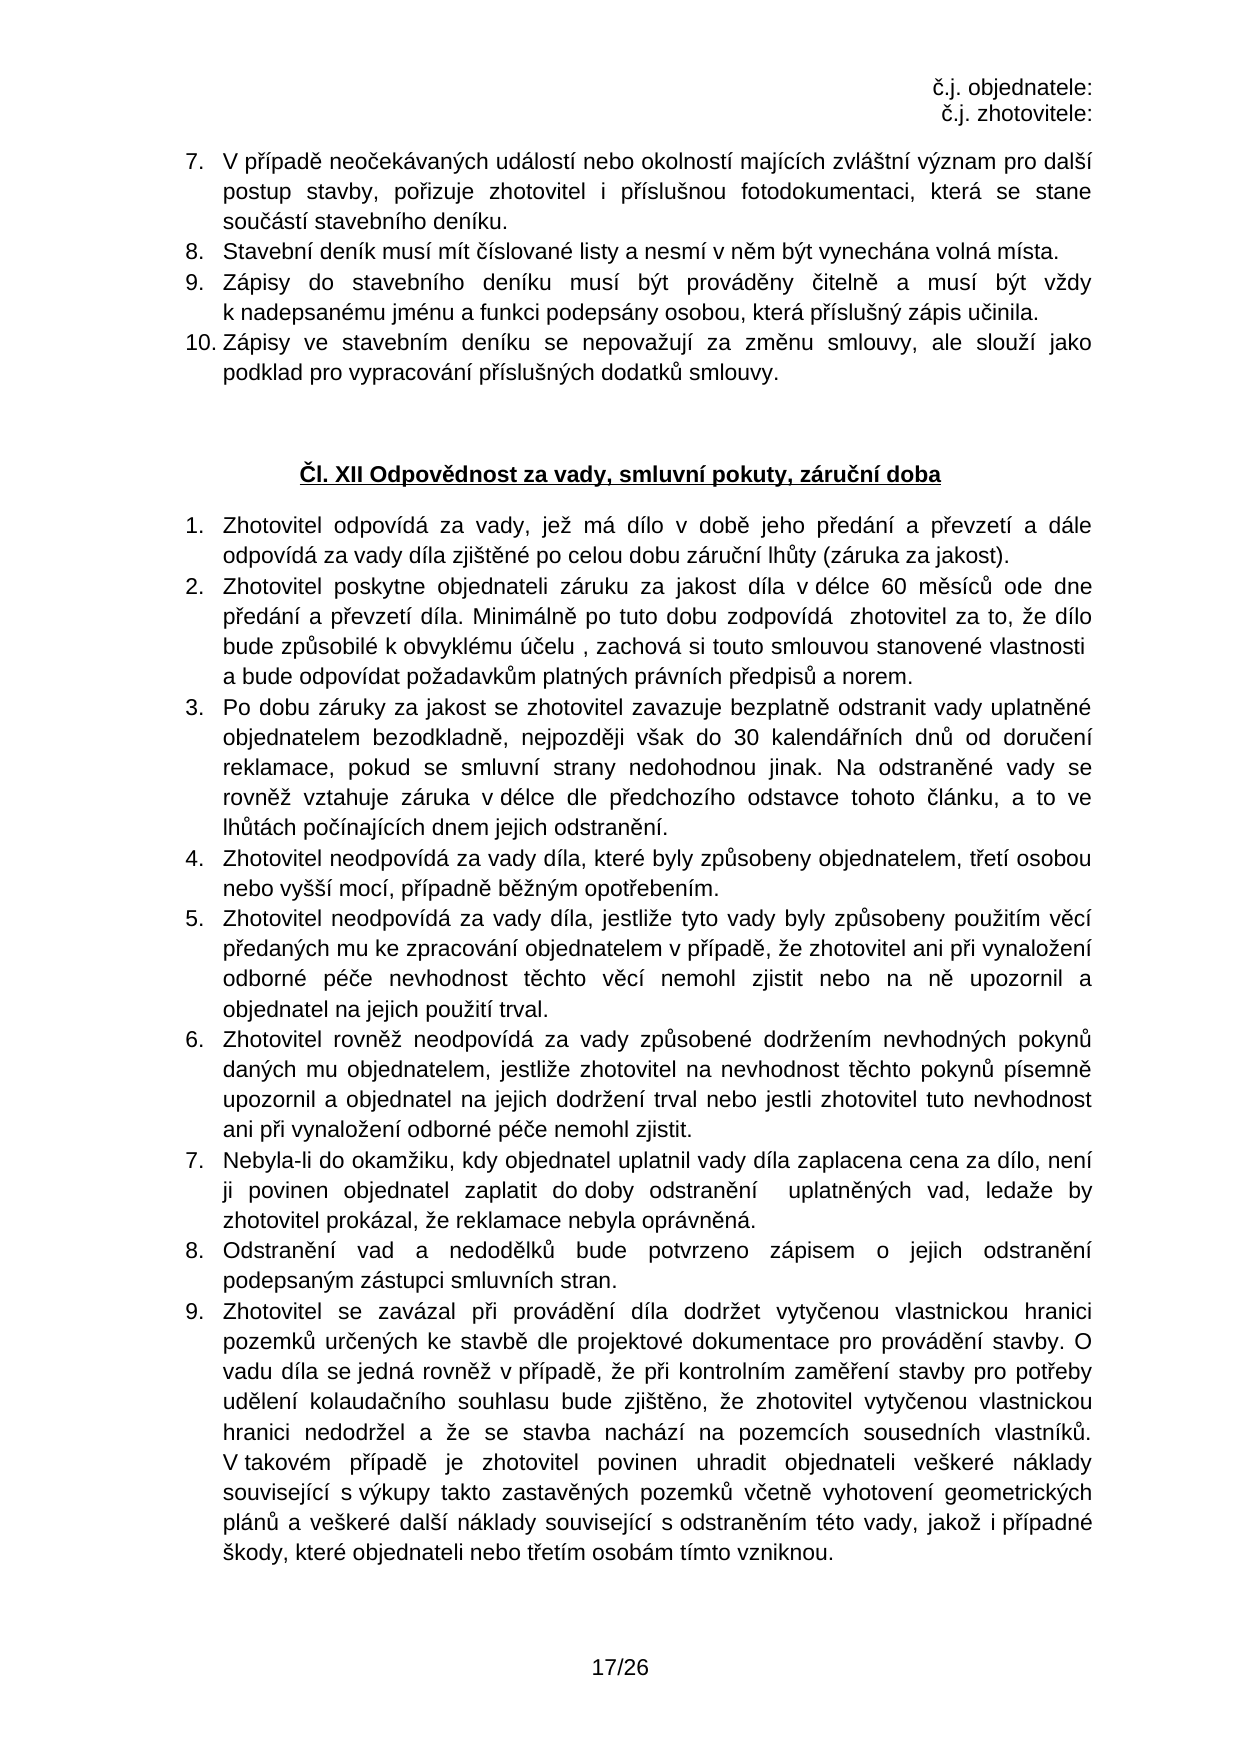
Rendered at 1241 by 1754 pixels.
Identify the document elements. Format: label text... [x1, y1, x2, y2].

list Nebyla-li do okamžiku, kdy objednatel uplatnil vady díla zaplacena cena za dílo, není ji povinen objednatel zaplatit do doby odstranění uplatněných vad, ledaže by zhotovitel prokázal, že reklamace nebyla oprávněná. [185, 1147, 1093, 1233]
text Čl. XII Odpovědnost za vady, smluvní pokuty, záruční doba [148, 461, 1093, 487]
list V případě neočekávaných událostí nebo okolností majících zvláštní význam pro další postup stavby, pořizuje zhotovitel i příslušnou fotodokumentaci, která se stane součástí stavebního deníku. [185, 148, 1093, 234]
list Zhotovitel poskytne objednateli záruku za jakost díla v délce 60 měsíců ode dne předání a převzetí díla. Minimálně po tuto dobu zodpovídá zhotovitel za to, že dílo bude způsobilé k obvyklému účelu , zachová si touto smlouvou stanovené vlastnosti a bude odpovídat požadavkům platných právních předpisů a norem. [185, 573, 1093, 689]
list Zhotovitel neodpovídá za vady díla, které byly způsobeny objednatelem, třetí osobou nebo vyšší mocí, případně běžným opotřebením. [185, 844, 1093, 901]
list Zhotovitel neodpovídá za vady díla, jestliže tyto vady byly způsobeny použitím věcí předaných mu ke zpracování objednatelem v případě, že zhotovitel ani při vynaložení odborné péče nevhodnost těchto věcí nemohl zjistit nebo na ně upozornil a objednatel na jejich použití trval. [185, 905, 1093, 1022]
list Zhotovitel rovněž neodpovídá za vady způsobené dodržením nevhodných pokynů daných mu objednatelem, jestliže zhotovitel na nevhodnost těchto pokynů písemně upozornil a objednatel na jejich dodržení trval nebo jestli zhotovitel tuto nevhodnost ani při vynaložení odborné péče nemohl zjistit. [185, 1026, 1093, 1143]
list Stavební deník musí mít číslované listy a nesmí v něm být vynechána volná místa. [185, 238, 1093, 264]
list Odstranění vad a nedodělků bude potvrzeno zápisem o jejich odstranění podepsaným zástupci smluvních stran. [185, 1237, 1093, 1294]
list Zápisy ve stavebním deníku se nepovažují za změnu smlouvy, ale slouží jako podklad pro vypracování příslušných dodatků smlouvy. [185, 329, 1093, 385]
list Zápisy do stavebního deníku musí být prováděny čitelně a musí být vždy k nadepsanému jménu a funkci podepsány osobou, která příslušný zápis učinila. [185, 268, 1093, 325]
list Zhotovitel odpovídá za vady, jež má dílo v době jeho předání a převzetí a dále odpovídá za vady díla zjištěné po celou dobu záruční lhůty (záruka za jakost). [185, 512, 1093, 569]
list Zhotovitel se zavázal při provádění díla dodržet vytyčenou vlastnickou hranici pozemků určených ke stavbě dle projektové dokumentace pro provádění stavby. O vadu díla se jedná rovněž v případě, že při kontrolním zaměření stavby pro potřeby udělení kolaudačního souhlasu bude zjištěno, že zhotovitel vytyčenou vlastnickou hranici nedodržel a že se stavba nachází na pozemcích sousedních vlastníků. V takovém případě je zhotovitel povinen uhradit objednateli veškeré náklady související s výkupy takto zastavěných pozemků včetně vyhotovení geometrických plánů a veškeré další náklady související s odstraněním této vady, jakož i případné škody, které objednateli nebo třetím osobám tímto vzniknou. [185, 1298, 1093, 1566]
list Po dobu záruky za jakost se zhotovitel zavazuje bezplatně odstranit vady uplatněné objednatelem bezodkladně, nejpozději však do 30 kalendářních dnů od doručení reklamace, pokud se smluvní strany nedohodnou jinak. Na odstraněné vady se rovněž vztahuje záruka v délce dle předchozího odstavce tohoto článku, a to ve lhůtách počínajících dnem jejich odstranění. [185, 693, 1093, 841]
